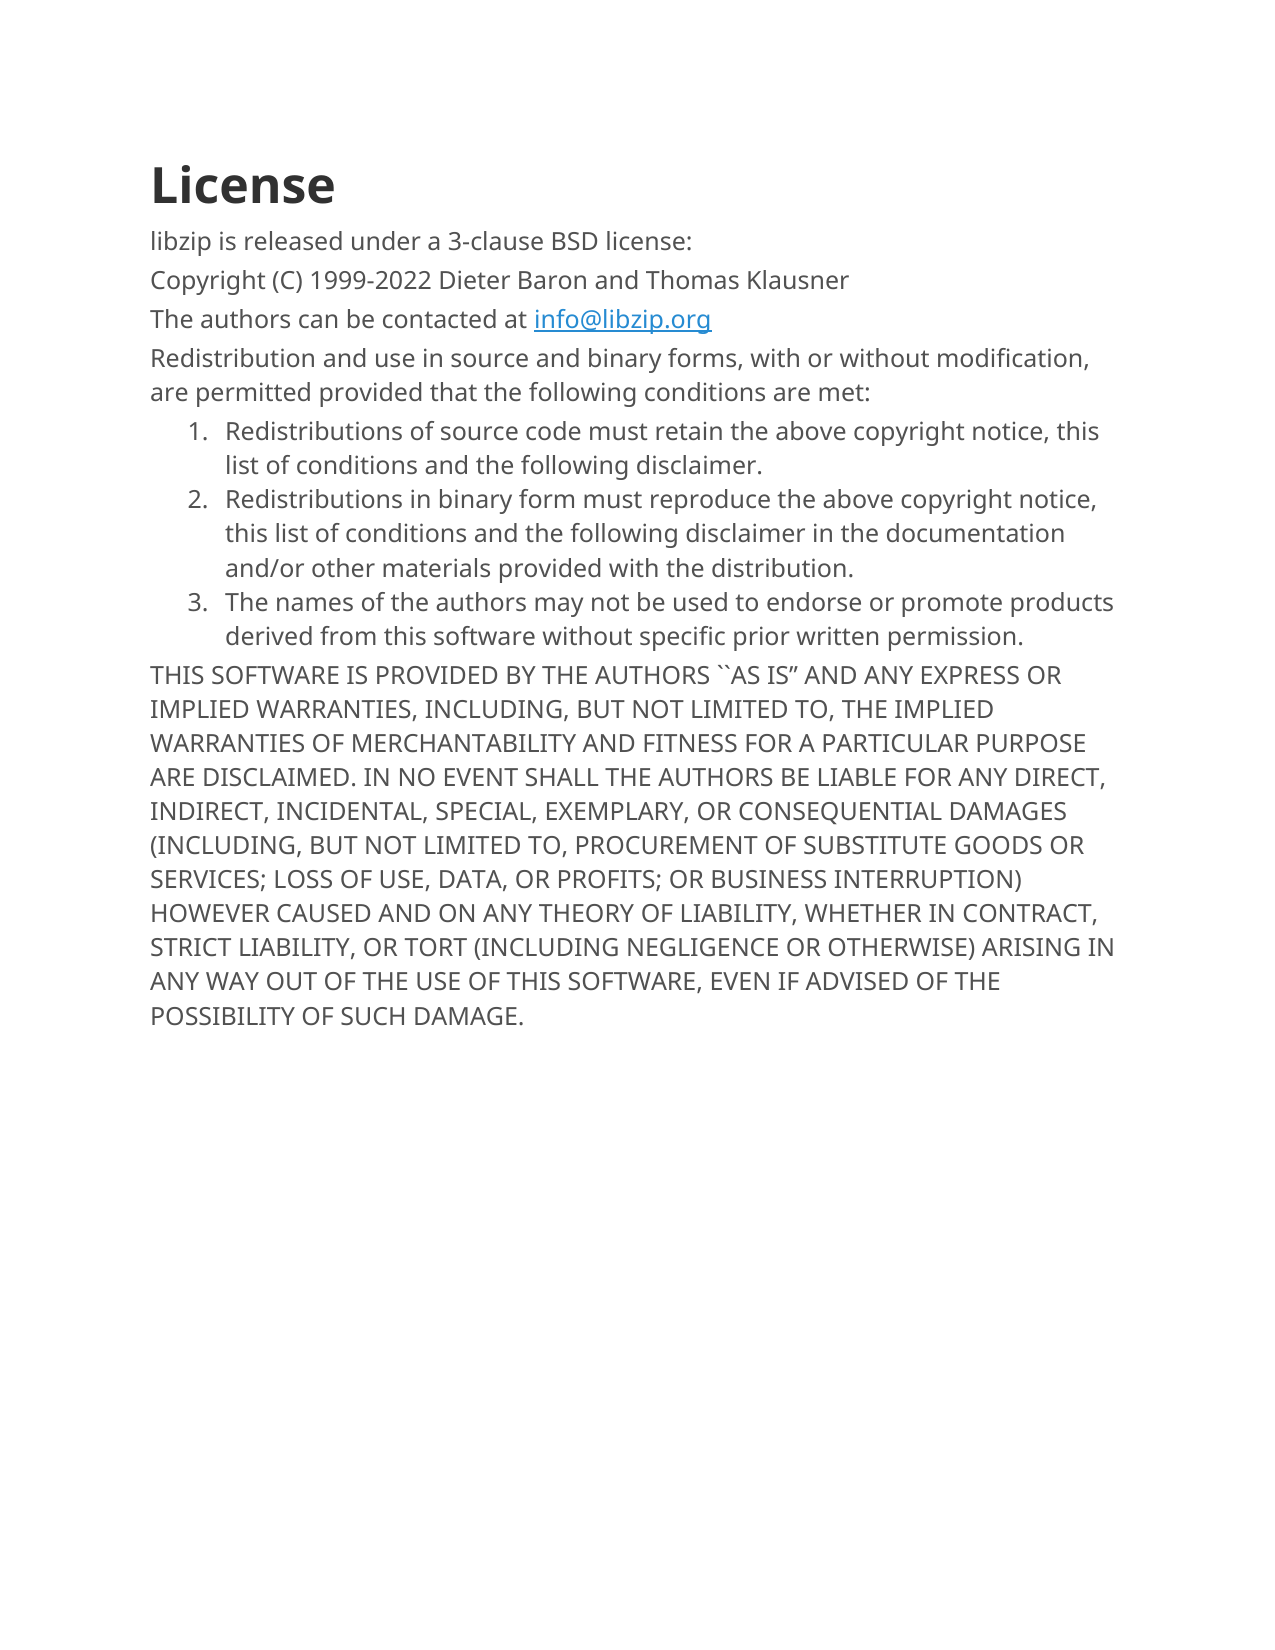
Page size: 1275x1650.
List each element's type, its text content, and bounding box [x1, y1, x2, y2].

text License [150, 150, 1125, 218]
text The authors can be contacted at info@libzip.org [150, 302, 1125, 336]
text Redistribution and use in source and binary forms, with or without modification, are permitted provided that the following conditions are met: [150, 341, 1125, 409]
list The names of the authors may not be used to endorse or promote products derived from this software without specific prior written permission. [187, 584, 1125, 652]
text Copyright (C) 1999-2022 Dieter Baron and Thomas Klausner [150, 262, 1125, 296]
list Redistributions in binary form must reproduce the above copyright notice, this list of conditions and the following disclaimer in the documentation and/or other materials provided with the distribution. [187, 482, 1125, 584]
text THIS SOFTWARE IS PROVIDED BY THE AUTHORS ``AS IS’’ AND ANY EXPRESS OR IMPLIED WARRANTIES, INCLUDING, BUT NOT LIMITED TO, THE IMPLIED WARRANTIES OF MERCHANTABILITY AND FITNESS FOR A PARTICULAR PURPOSE ARE DISCLAIMED. IN NO EVENT SHALL THE AUTHORS BE LIABLE FOR ANY DIRECT, INDIRECT, INCIDENTAL, SPECIAL, EXEMPLARY, OR CONSEQUENTIAL DAMAGES (INCLUDING, BUT NOT LIMITED TO, PROCUREMENT OF SUBSTITUTE GOODS OR SERVICES; LOSS OF USE, DATA, OR PROFITS; OR BUSINESS INTERRUPTION) HOWEVER CAUSED AND ON ANY THEORY OF LIABILITY, WHETHER IN CONTRACT, STRICT LIABILITY, OR TORT (INCLUDING NEGLIGENCE OR OTHERWISE) ARISING IN ANY WAY OUT OF THE USE OF THIS SOFTWARE, EVEN IF ADVISED OF THE POSSIBILITY OF SUCH DAMAGE. [150, 657, 1125, 1032]
list Redistributions of source code must retain the above copyright notice, this list of conditions and the following disclaimer. [187, 414, 1125, 482]
text libzip is released under a 3-clause BSD license: [150, 223, 1125, 257]
